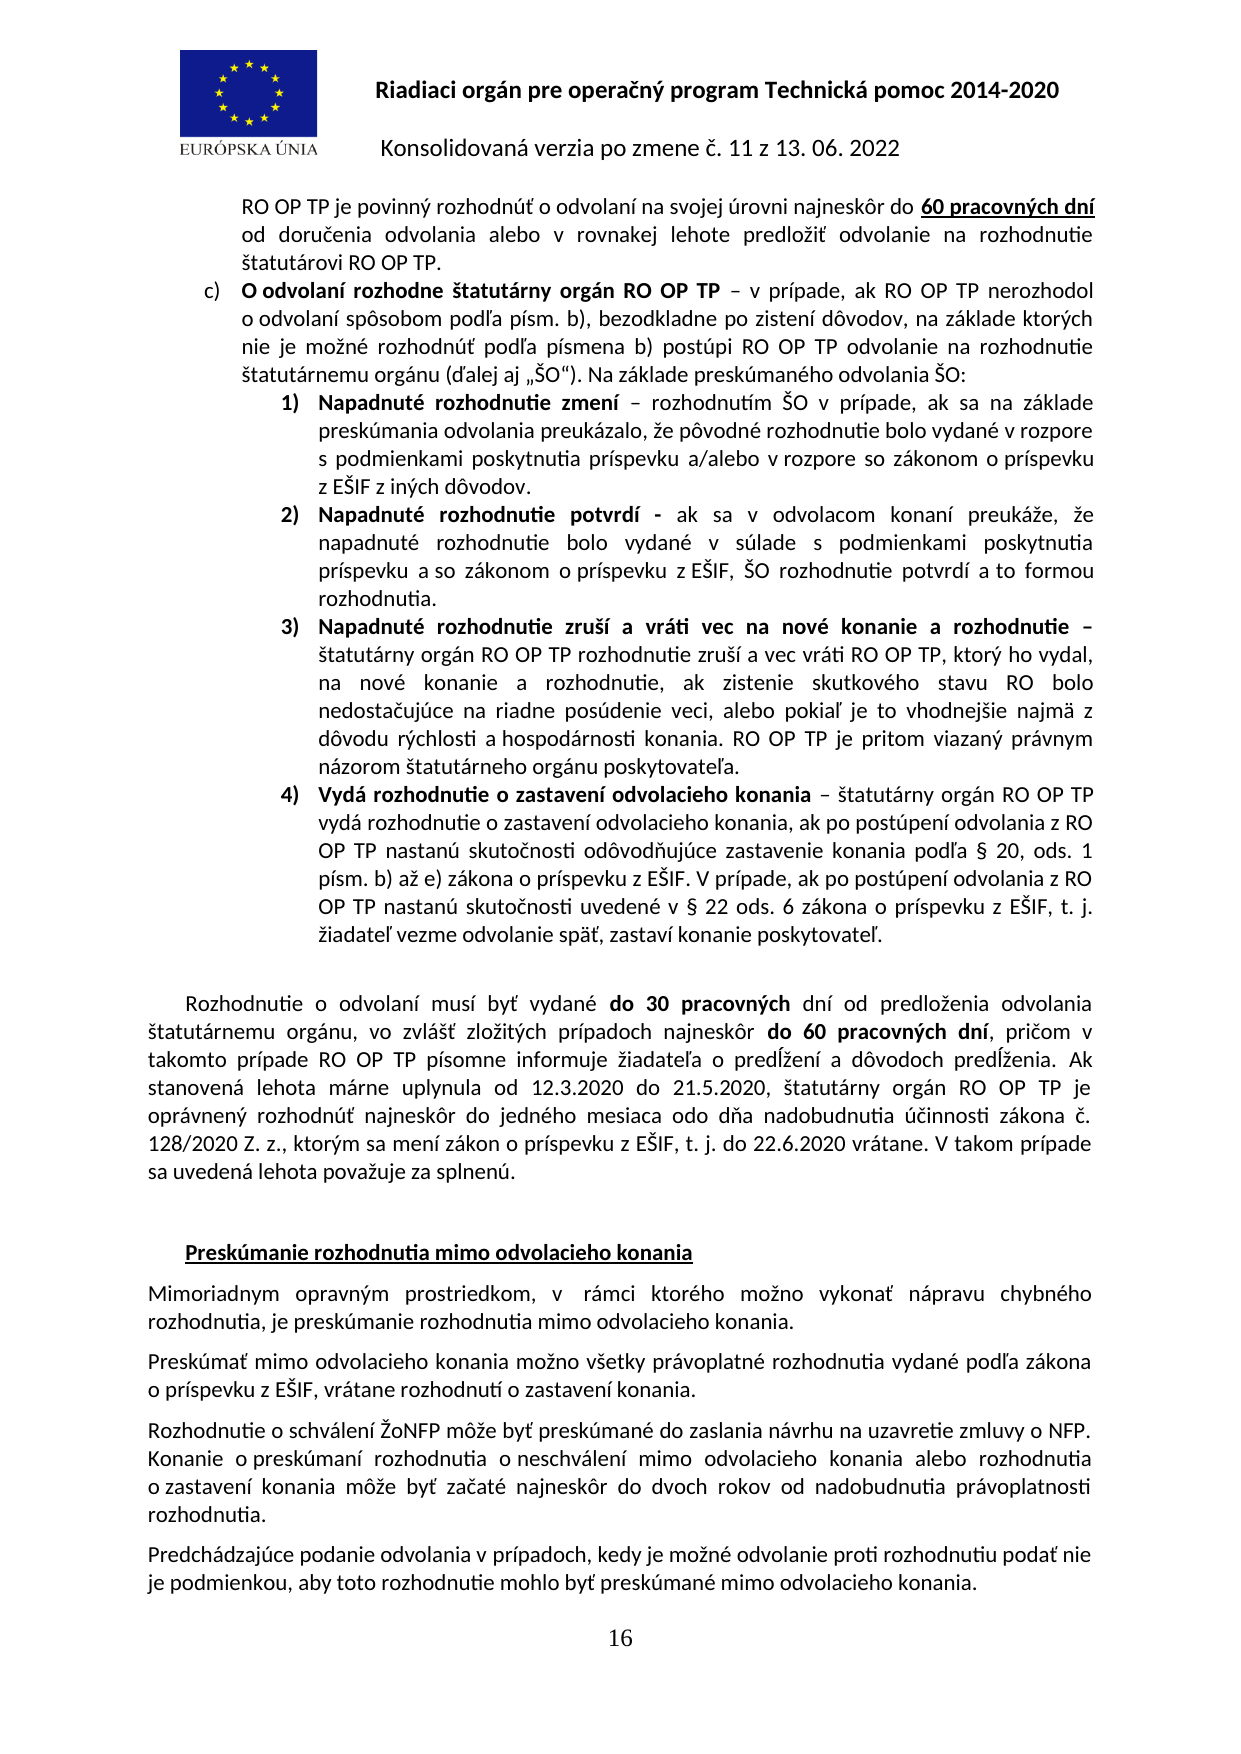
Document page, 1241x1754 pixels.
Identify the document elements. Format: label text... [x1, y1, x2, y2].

list Napadnuté rozhodnutie zruší a vráti vec na nové konanie a rozhodnutie – štatutárny orgán RO OP TP rozhodnutie zruší a vec vráti RO OP TP, ktorý ho vydal, na nové konanie a rozhodnutie, ak zistenie skutkového stavu RO bolo nedostačujúce na riadne posúdenie veci, alebo pokiaľ je to vhodnejšie najmä z dôvodu rýchlosti a hospodárnosti konania. RO OP TP je pritom viazaný právnym názorom štatutárneho orgánu poskytovateľa. [281, 612, 1094, 780]
list RO OP TP je povinný rozhodnúť o odvolaní na svojej úrovni najneskôr do 60 pracovných dní od doručenia odvolania alebo v rovnakej lehote predložiť odvolanie na rozhodnutie štatutárovi RO OP TP. [241, 192, 1094, 276]
text Mimoriadnym opravným prostriedkom, v rámci ktorého možno vykonať nápravu chybného rozhodnutia, je preskúmanie rozhodnutia mimo odvolacieho konania. [148, 1279, 1093, 1335]
text Rozhodnutie o schválení ŽoNFP môže byť preskúmané do zaslania návrhu na uzavretie zmluvy o NFP. Konanie o preskúmaní rozhodnutia o neschválení mimo odvolacieho konania alebo rozhodnutia o zastavení konania môže byť začaté najneskôr do dvoch rokov od nadobudnutia právoplatnosti rozhodnutia. [148, 1416, 1093, 1528]
text Predchádzajúce podanie odvolania v prípadoch, kedy je možné odvolanie proti rozhodnutiu podať nie je podmienkou, aby toto rozhodnutie mohlo byť preskúmané mimo odvolacieho konania. [148, 1540, 1093, 1596]
list Napadnuté rozhodnutie potvrdí - ak sa v odvolacom konaní preukáže, že napadnuté rozhodnutie bolo vydané v súlade s podmienkami poskytnutia príspevku a so zákonom o príspevku z EŠIF, ŠO rozhodnutie potvrdí a to formou rozhodnutia. [281, 500, 1094, 612]
list O odvolaní rozhodne štatutárny orgán RO OP TP – v prípade, ak RO OP TP nerozhodol o odvolaní spôsobom podľa písm. b), bezodkladne po zistení dôvodov, na základe ktorých nie je možné rozhodnúť podľa písmena b) postúpi RO OP TP odvolanie na rozhodnutie štatutárnemu orgánu (ďalej aj „ŠO“). Na základe preskúmaného odvolania ŠO: [204, 276, 1094, 388]
text Preskúmanie rozhodnutia mimo odvolacieho konania [148, 1238, 1093, 1266]
list Napadnuté rozhodnutie zmení – rozhodnutím ŠO v prípade, ak sa na základe preskúmania odvolania preukázalo, že pôvodné rozhodnutie bolo vydané v rozpore s podmienkami poskytnutia príspevku a/alebo v rozpore so zákonom o príspevku z EŠIF z iných dôvodov. [281, 388, 1094, 500]
list Vydá rozhodnutie o zastavení odvolacieho konania – štatutárny orgán RO OP TP vydá rozhodnutie o zastavení odvolacieho konania, ak po postúpení odvolania z RO OP TP nastanú skutočnosti odôvodňujúce zastavenie konania podľa § 20, ods. 1 písm. b) až e) zákona o príspevku z EŠIF. V prípade, ak po postúpení odvolania z RO OP TP nastanú skutočnosti uvedené v § 22 ods. 6 zákona o príspevku z EŠIF, t. j. žiadateľ vezme odvolanie späť, zastaví konanie poskytovateľ. [281, 780, 1094, 948]
picture [179, 50, 318, 155]
text Preskúmať mimo odvolacieho konania možno všetky právoplatné rozhodnutia vydané podľa zákona o príspevku z EŠIF, vrátane rozhodnutí o zastavení konania. [148, 1347, 1093, 1403]
text Rozhodnutie o odvolaní musí byť vydané do 30 pracovných dní od predloženia odvolania štatutárnemu orgánu, vo zvlášť zložitých prípadoch najneskôr do 60 pracovných dní, pričom v takomto prípade RO OP TP písomne informuje žiadateľa o predĺžení a dôvodoch predĺženia. Ak stanovená lehota márne uplynula od 12.3.2020 do 21.5.2020, štatutárny orgán RO OP TP je oprávnený rozhodnúť najneskôr do jedného mesiaca odo dňa nadobudnutia účinnosti zákona č. 128/2020 Z. z., ktorým sa mení zákon o príspevku z EŠIF, t. j. do 22.6.2020 vrátane. V takom prípade sa uvedená lehota považuje za splnenú. [148, 989, 1093, 1185]
